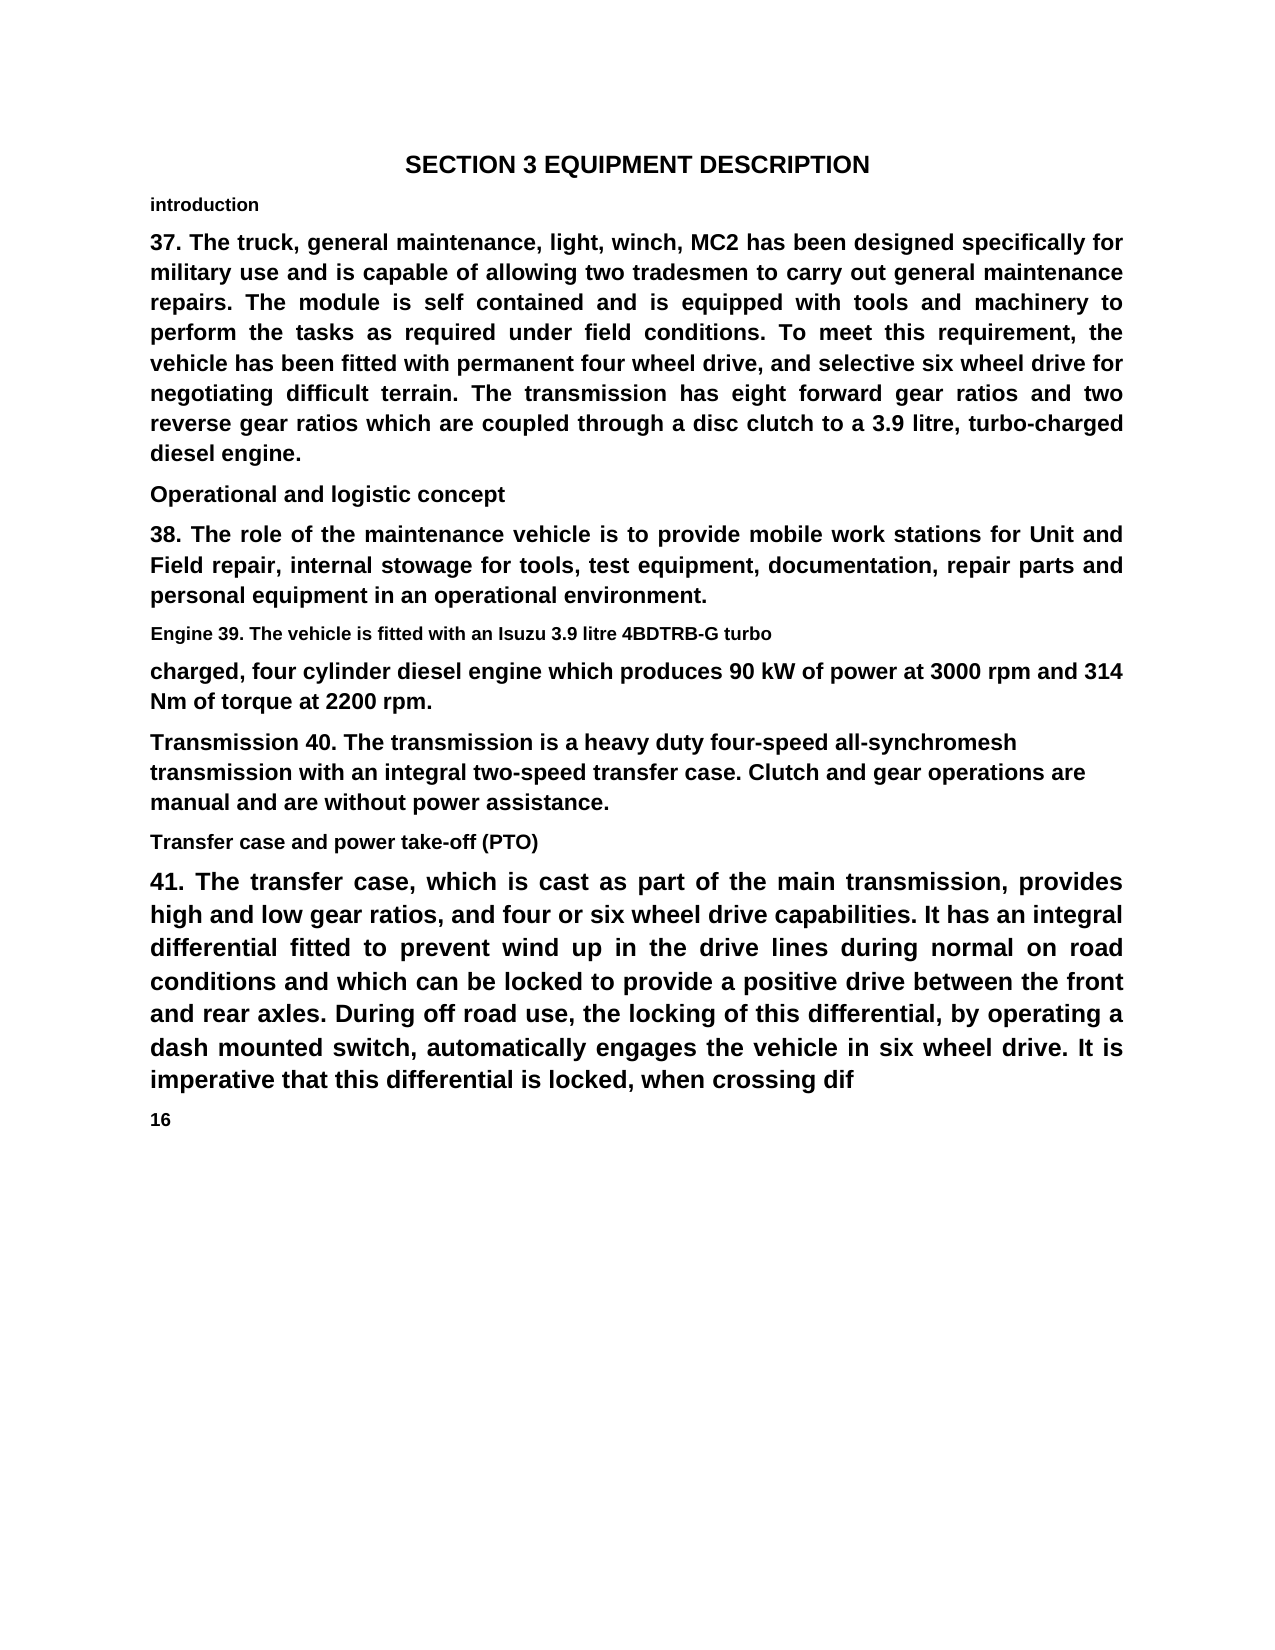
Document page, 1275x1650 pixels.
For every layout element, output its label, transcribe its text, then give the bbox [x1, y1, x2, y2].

text Operational and logistic concept [150, 481, 1125, 507]
text SECTION 3 EQUIPMENT DESCRIPTION [150, 150, 1125, 179]
text charged, four cylinder diesel engine which produces 90 kW of power at 3000 rpm and 314 Nm of torque at 2200 rpm. [150, 658, 1125, 714]
text 38. The role of the maintenance vehicle is to provide mobile work stations for Unit and Field repair, internal stowage for tools, test equipment, documentation, repair parts and personal equipment in an operational environment. [150, 521, 1125, 608]
text 37. The truck, general maintenance, light, winch, MC2 has been designed specifically for military use and is capable of allowing two tradesmen to carry out general maintenance repairs. The module is self contained and is equipped with tools and machinery to perform the tasks as required under field conditions. To meet this requirement, the vehicle has been fitted with permanent four wheel drive, and selective six wheel drive for negotiating difficult terrain. The transmission has eight forward gear ratios and two reverse gear ratios which are coupled through a disc clutch to a 3.9 litre, turbo-charged diesel engine. [150, 229, 1125, 466]
text introduction [150, 193, 1125, 215]
text Transmission 40. The transmission is a heavy duty four-speed all-synchromesh transmission with an integral two-speed transfer case. Clutch and gear operations are manual and are without power assistance. [150, 728, 1125, 815]
text 41. The transfer case, which is cast as part of the main transmission, provides high and low gear ratios, and four or six wheel drive capabilities. It has an integral differential fitted to prevent wind up in the drive lines during normal on road conditions and which can be locked to provide a positive drive between the front and rear axles. During off road use, the locking of this differential, by operating a dash mounted switch, automatically engages the vehicle in six wheel drive. It is imperative that this differential is locked, when crossing dif [150, 867, 1125, 1094]
text Transfer case and power take-off (PTO) [150, 829, 1125, 853]
text 16 [150, 1109, 1125, 1131]
text Engine 39. The vehicle is fitted with an Isuzu 3.9 litre 4BDTRB-G turbo [150, 622, 1125, 644]
